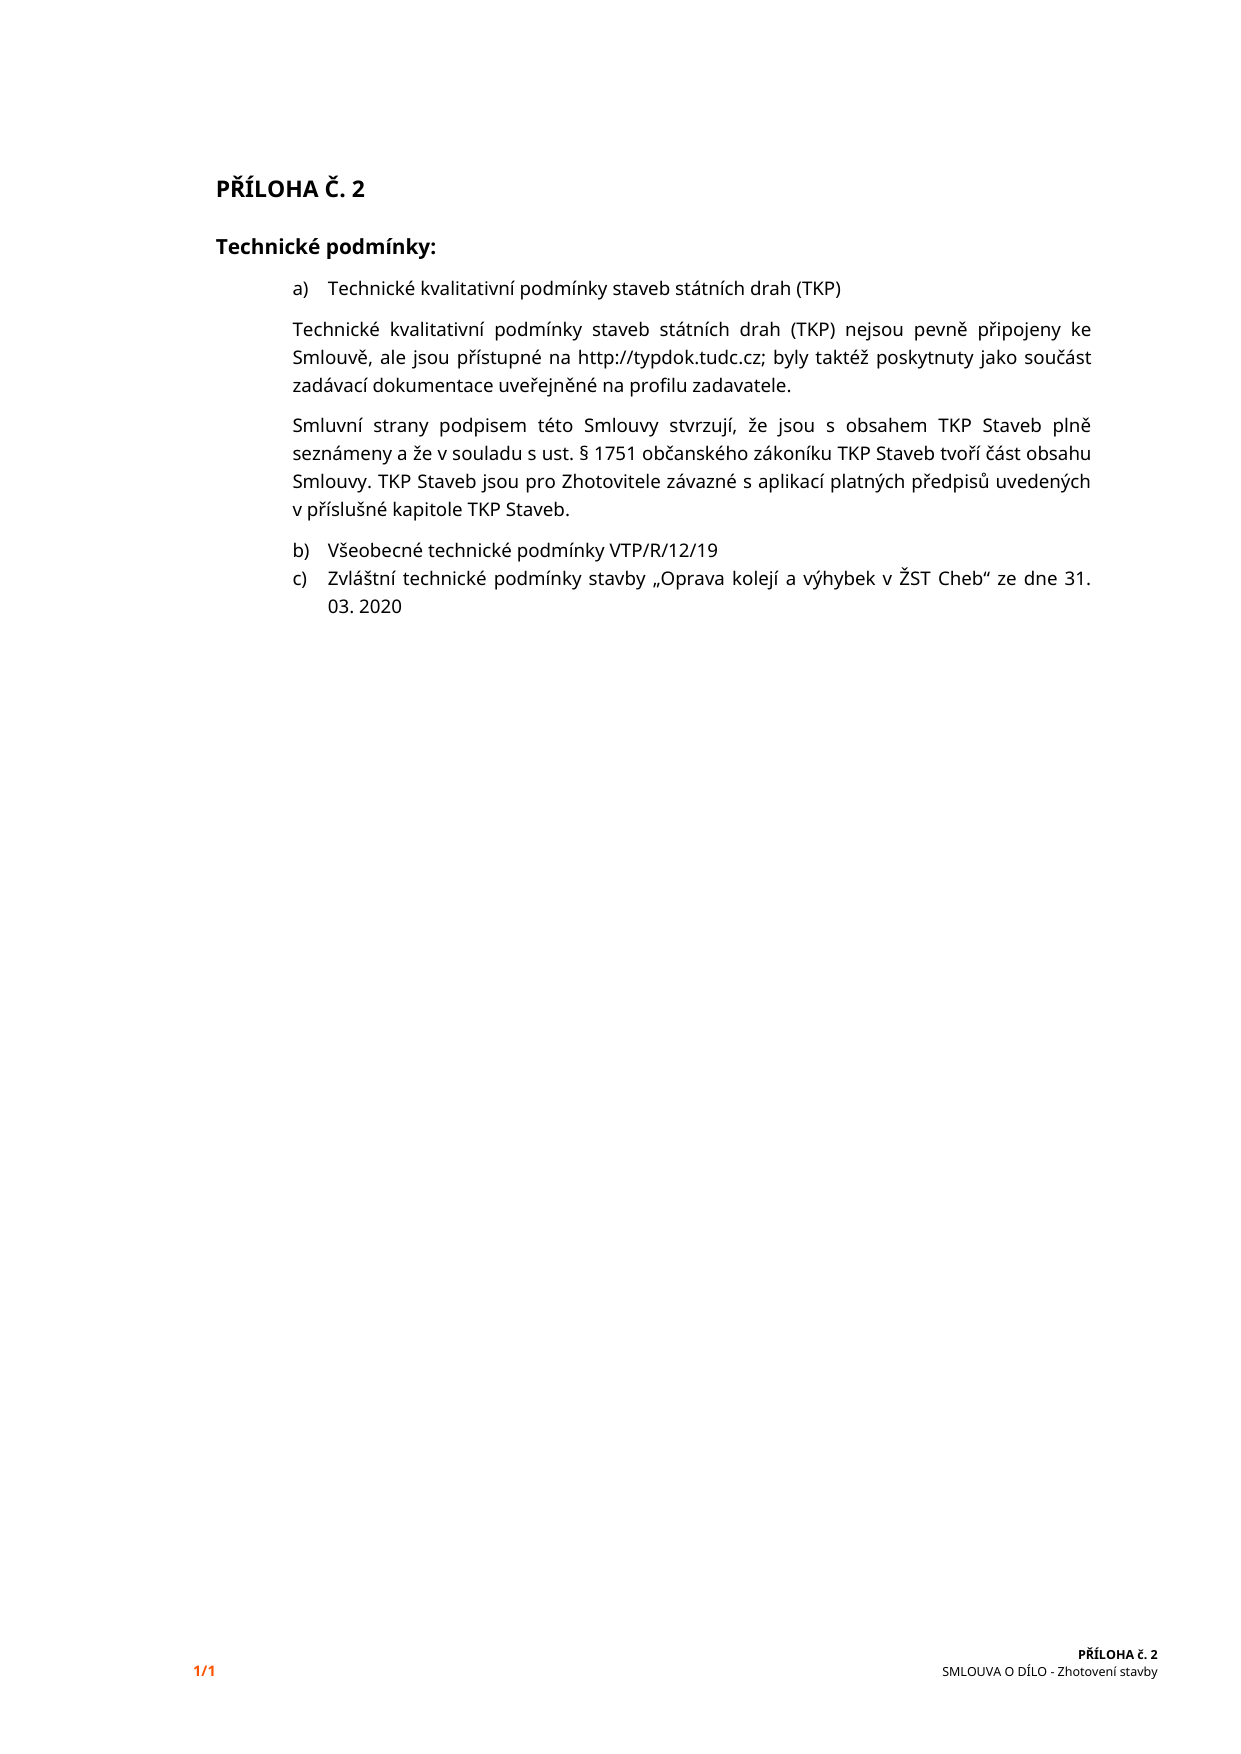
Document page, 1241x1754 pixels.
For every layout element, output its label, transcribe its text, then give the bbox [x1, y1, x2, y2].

text Smluvní strany podpisem této Smlouvy stvrzují, že jsou s obsahem TKP Staveb plně seznámeny a že v souladu s ust. § 1751 občanského zákoníku TKP Staveb tvoří část obsahu Smlouvy. TKP Staveb jsou pro Zhotovitele závazné s aplikací platných předpisů uvedených v příslušné kapitole TKP Staveb. [292, 413, 1093, 522]
list Technické kvalitativní podmínky staveb státních drah (TKP) [292, 276, 1093, 301]
text Všeobecné technické podmínky VTP/R/12/19 [292, 537, 1093, 563]
text Technické kvalitativní podmínky staveb státních drah (TKP) nejsou pevně připojeny ke Smlouvě, ale jsou přístupné na http://typdok.tudc.cz; byly taktéž poskytnuty jako součást zadávací dokumentace uveřejněné na profilu zadavatele. [292, 316, 1093, 398]
text Zvláštní technické podmínky stavby „Oprava kolejí a výhybek v ŽST Cheb“ ze dne 31. 03. 2020 [292, 565, 1093, 619]
text Technické podmínky: [216, 232, 1093, 260]
text Příloha č. 2 [216, 172, 1093, 204]
